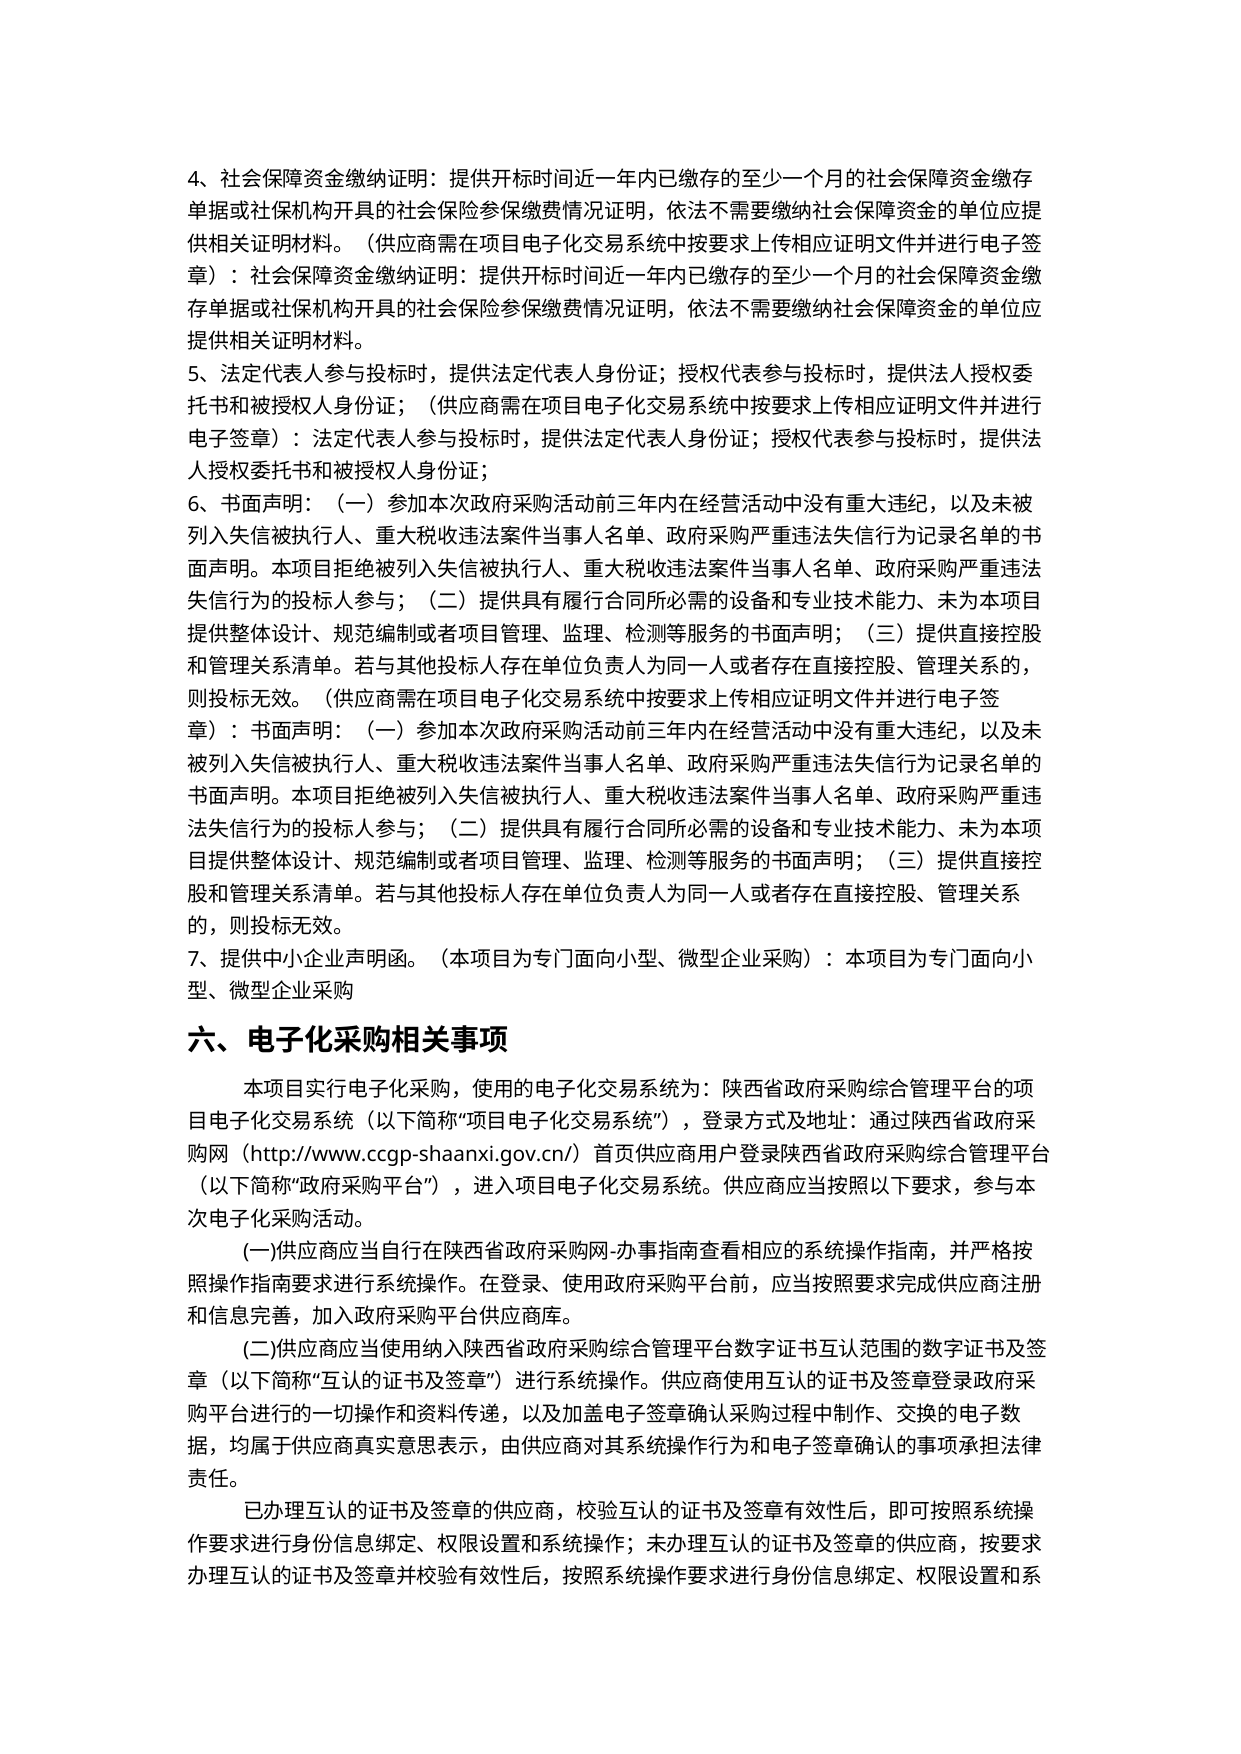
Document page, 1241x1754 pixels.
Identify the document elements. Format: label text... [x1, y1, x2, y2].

text 4、社会保障资金缴纳证明：提供开标时间近一年内已缴存的至少一个月的社会保障资金缴存单据或社保机构开具的社会保险参保缴费情况证明，依法不需要缴纳社会保障资金的单位应提供相关证明材料。（供应商需在项目电子化交易系统中按要求上传相应证明文件并进行电子签章）：社会保障资金缴纳证明：提供开标时间近一年内已缴存的至少一个月的社会保障资金缴存单据或社保机构开具的社会保险参保缴费情况证明，依法不需要缴纳社会保障资金的单位应提供相关证明材料。 [187, 162, 1053, 357]
text 7、提供中小企业声明函。（本项目为专门面向小型、微型企业采购）：本项目为专门面向小型、微型企业采购 [187, 942, 1053, 1007]
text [187, 1494, 1053, 1592]
text 六、电子化采购相关事项 [187, 1007, 1053, 1072]
text 6、书面声明：（一）参加本次政府采购活动前三年内在经营活动中没有重大违纪，以及未被列入失信被执行人、重大税收违法案件当事人名单、政府采购严重违法失信行为记录名单的书面声明。本项目拒绝被列入失信被执行人、重大税收违法案件当事人名单、政府采购严重违法失信行为的投标人参与；（二）提供具有履行合同所必需的设备和专业技术能力、未为本项目提供整体设计、规范编制或者项目管理、监理、检测等服务的书面声明；（三）提供直接控股和管理关系清单。若与其他投标人存在单位负责人为同一人或者存在直接控股、管理关系的，则投标无效。（供应商需在项目电子化交易系统中按要求上传相应证明文件并进行电子签章）：书面声明：（一）参加本次政府采购活动前三年内在经营活动中没有重大违纪，以及未被列入失信被执行人、重大税收违法案件当事人名单、政府采购严重违法失信行为记录名单的书面声明。本项目拒绝被列入失信被执行人、重大税收违法案件当事人名单、政府采购严重违法失信行为的投标人参与；（二）提供具有履行合同所必需的设备和专业技术能力、未为本项目提供整体设计、规范编制或者项目管理、监理、检测等服务的书面声明；（三）提供直接控股和管理关系清单。若与其他投标人存在单位负责人为同一人或者存在直接控股、管理关系的，则投标无效。 [187, 487, 1053, 942]
text (一)供应商应当自行在陕西省政府采购网-办事指南查看相应的系统操作指南，并严格按照操作指南要求进行系统操作。在登录、使用政府采购平台前，应当按照要求完成供应商注册和信息完善，加入政府采购平台供应商库。 [187, 1234, 1053, 1332]
text 本项目实行电子化采购，使用的电子化交易系统为：陕西省政府采购综合管理平台的项目电子化交易系统（以下简称“项目电子化交易系统”），登录方式及地址：通过陕西省政府采购网（http://www.ccgp-shaanxi.gov.cn/）首页供应商用户登录陕西省政府采购综合管理平台（以下简称“政府采购平台”），进入项目电子化交易系统。供应商应当按照以下要求，参与本次电子化采购活动。 [187, 1072, 1053, 1234]
text 5、法定代表人参与投标时，提供法定代表人身份证；授权代表参与投标时，提供法人授权委托书和被授权人身份证；（供应商需在项目电子化交易系统中按要求上传相应证明文件并进行电子签章）：法定代表人参与投标时，提供法定代表人身份证；授权代表参与投标时，提供法人授权委托书和被授权人身份证； [187, 357, 1053, 487]
text (二)供应商应当使用纳入陕西省政府采购综合管理平台数字证书互认范围的数字证书及签章（以下简称“互认的证书及签章”）进行系统操作。供应商使用互认的证书及签章登录政府采购平台进行的一切操作和资料传递，以及加盖电子签章确认采购过程中制作、交换的电子数据，均属于供应商真实意思表示，由供应商对其系统操作行为和电子签章确认的事项承担法律责任。 [187, 1332, 1053, 1494]
